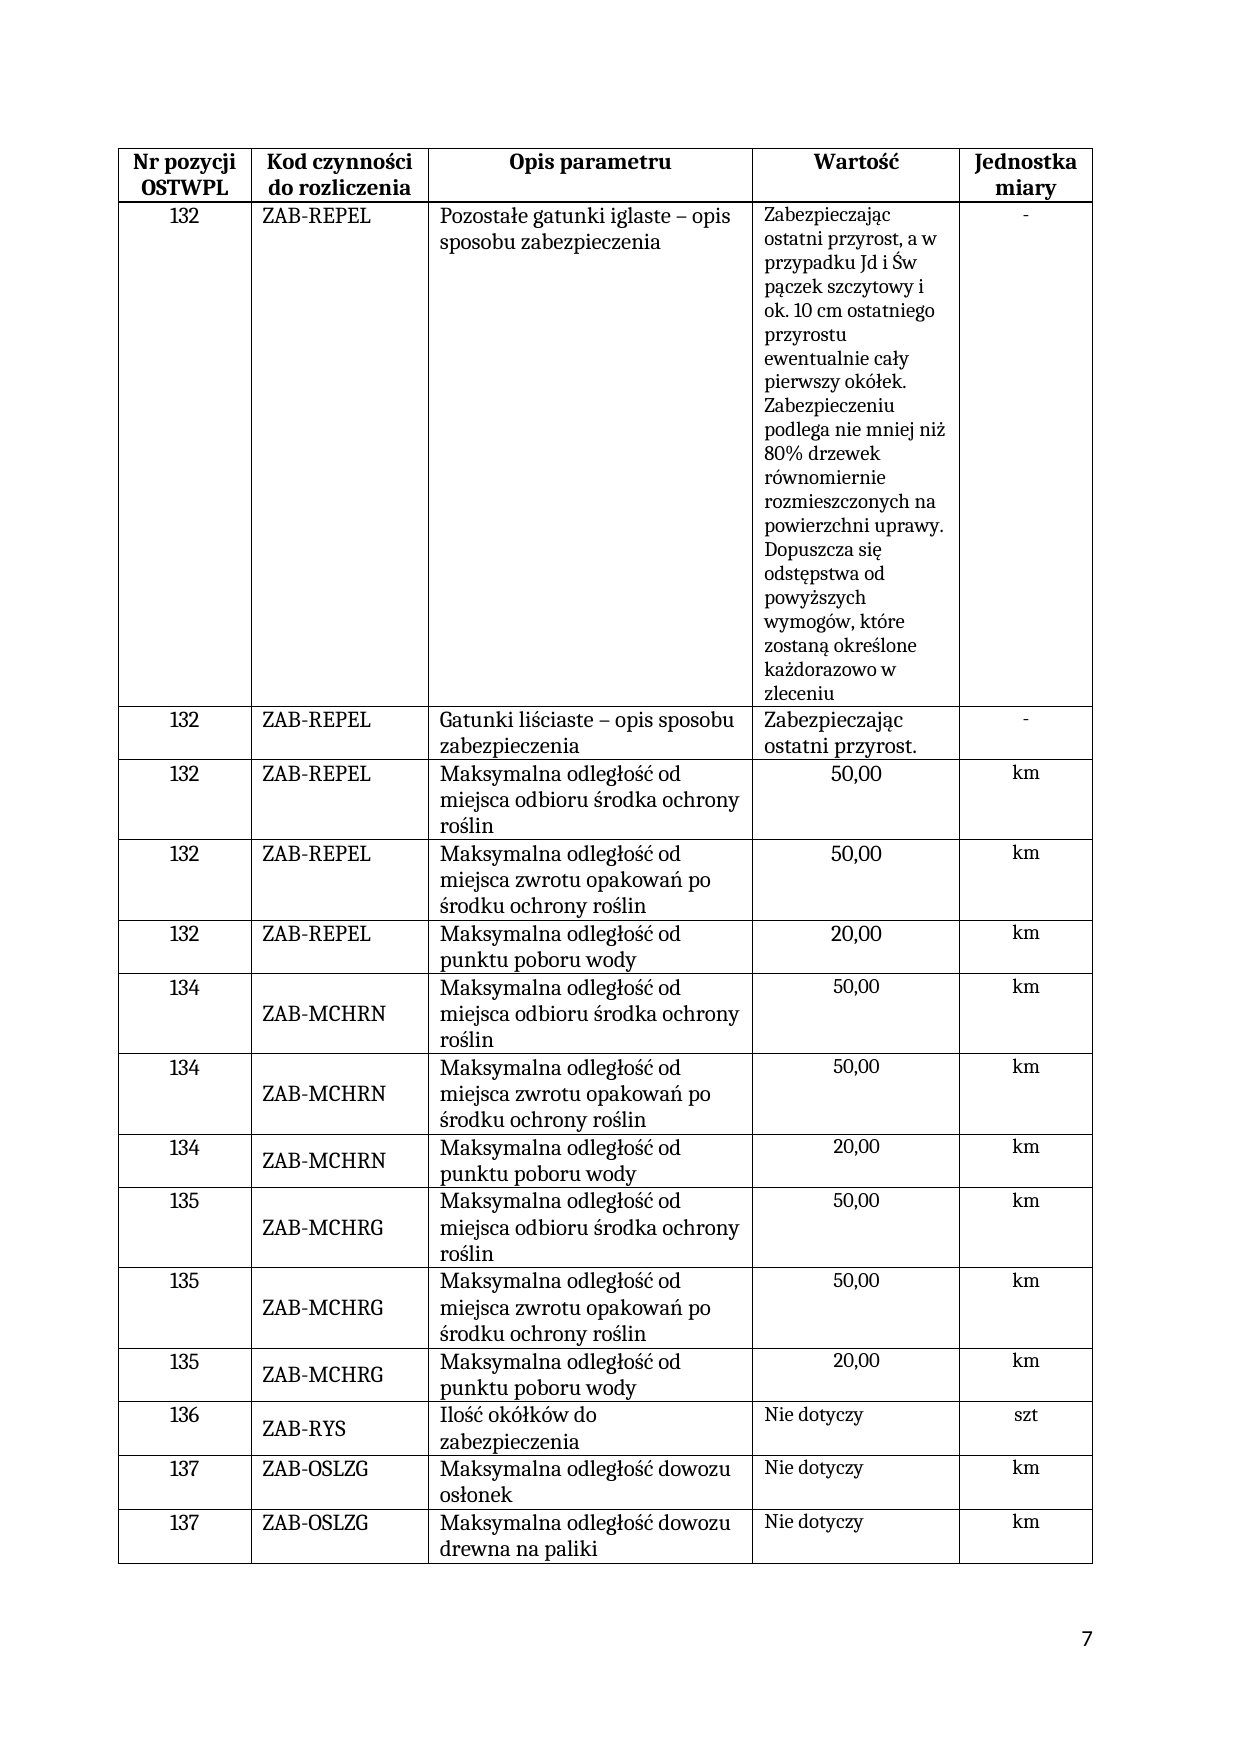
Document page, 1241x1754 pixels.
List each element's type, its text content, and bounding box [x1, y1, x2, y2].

table_cell Nie dotyczy [753, 1510, 959, 1562]
table_cell Gatunki liściaste – opis sposobu zabezpieczenia [429, 707, 752, 759]
table_cell 132 [119, 840, 251, 919]
table_cell 136 [119, 1402, 251, 1455]
table_cell ZAB-OSLZG [252, 1510, 428, 1562]
table_cell ZAB-MCHRG [252, 1349, 428, 1401]
table_cell Nie dotyczy [753, 1456, 959, 1509]
table_cell 132 [119, 760, 251, 839]
table_cell 50,00 [753, 1188, 959, 1267]
table_cell 137 [119, 1456, 251, 1509]
table_cell Ilość okółków do zabezpieczenia [429, 1402, 752, 1455]
table_cell 134 [119, 1054, 251, 1133]
table_cell Maksymalna odległość od miejsca zwrotu opakowań po środku ochrony roślin [429, 1268, 752, 1347]
table_cell ZAB-REPEL [252, 707, 428, 759]
table_cell ZAB-REPEL [252, 921, 428, 973]
table_cell 132 [119, 203, 251, 706]
table_cell ZAB-MCHRN [252, 1054, 428, 1133]
table_cell km [960, 1349, 1092, 1401]
table_cell 134 [119, 974, 251, 1053]
table_cell km [960, 760, 1092, 839]
table_cell 135 [119, 1188, 251, 1267]
table_header Wartość [753, 149, 959, 201]
table_cell ZAB-REPEL [252, 760, 428, 839]
table_header Jednostka miary [960, 149, 1092, 201]
table_cell 135 [119, 1349, 251, 1401]
table_cell Pozostałe gatunki iglaste – opis sposobu zabezpieczenia [429, 203, 752, 706]
table_cell 50,00 [753, 760, 959, 839]
table_cell ZAB-MCHRG [252, 1268, 428, 1347]
table_cell - [960, 707, 1092, 759]
table_cell Zabezpieczając ostatni przyrost. [753, 707, 959, 759]
table_cell 137 [119, 1510, 251, 1562]
table_header Opis parametru [429, 149, 752, 201]
table_cell 132 [119, 921, 251, 973]
table_cell 135 [119, 1268, 251, 1347]
table_cell 20,00 [753, 1135, 959, 1187]
table_cell szt [960, 1402, 1092, 1455]
table_cell ZAB-REPEL [252, 203, 428, 706]
table_header Nr pozycji OSTWPL [119, 149, 251, 201]
table_cell km [960, 1456, 1092, 1509]
table_cell Maksymalna odległość od miejsca odbioru środka ochrony roślin [429, 1188, 752, 1267]
table_cell 50,00 [753, 1268, 959, 1347]
table_cell 20,00 [753, 1349, 959, 1401]
table_cell Maksymalna odległość od punktu poboru wody [429, 1135, 752, 1187]
table_cell ZAB-MCHRG [252, 1188, 428, 1267]
table_cell Maksymalna odległość dowozu drewna na paliki [429, 1510, 752, 1562]
table_cell km [960, 1268, 1092, 1347]
table_cell ZAB-MCHRN [252, 1135, 428, 1187]
table_cell km [960, 1510, 1092, 1562]
table_cell 134 [119, 1135, 251, 1187]
table_cell Maksymalna odległość od miejsca odbioru środka ochrony roślin [429, 974, 752, 1053]
table_cell km [960, 840, 1092, 919]
table_cell ZAB-RYS [252, 1402, 428, 1455]
table_cell Maksymalna odległość od punktu poboru wody [429, 1349, 752, 1401]
table_cell ZAB-MCHRN [252, 974, 428, 1053]
table_cell km [960, 974, 1092, 1053]
table_cell ZAB-REPEL [252, 840, 428, 919]
table_cell Maksymalna odległość od miejsca zwrotu opakowań po środku ochrony roślin [429, 1054, 752, 1133]
table_cell Maksymalna odległość od miejsca zwrotu opakowań po środku ochrony roślin [429, 840, 752, 919]
table_cell Nie dotyczy [753, 1402, 959, 1455]
table_cell 50,00 [753, 1054, 959, 1133]
table_cell 50,00 [753, 974, 959, 1053]
table_cell Maksymalna odległość od punktu poboru wody [429, 921, 752, 973]
table_cell km [960, 921, 1092, 973]
table_cell 50,00 [753, 840, 959, 919]
table_cell ZAB-OSLZG [252, 1456, 428, 1509]
table_header Kod czynności do rozliczenia [252, 149, 428, 201]
table_cell Maksymalna odległość dowozu osłonek [429, 1456, 752, 1509]
table_cell km [960, 1054, 1092, 1133]
table_cell km [960, 1135, 1092, 1187]
table_cell 20,00 [753, 921, 959, 973]
table_cell 132 [119, 707, 251, 759]
table_cell km [960, 1188, 1092, 1267]
table_cell Maksymalna odległość od miejsca odbioru środka ochrony roślin [429, 760, 752, 839]
table_cell - [960, 203, 1092, 706]
table_cell Zabezpieczając ostatni przyrost, a w przypadku Jd i Św pączek szczytowy i ok. 10 cm ostatniego przyrostu ewentualnie cały pierwszy okółek. Zabezpieczeniu podlega nie mniej niż 80% drzewek równomiernie rozmieszczonych na powierzchni uprawy. Dopuszcza się odstępstwa od powyższych wymogów, które zostaną określone każdorazowo w zleceniu [753, 203, 959, 706]
